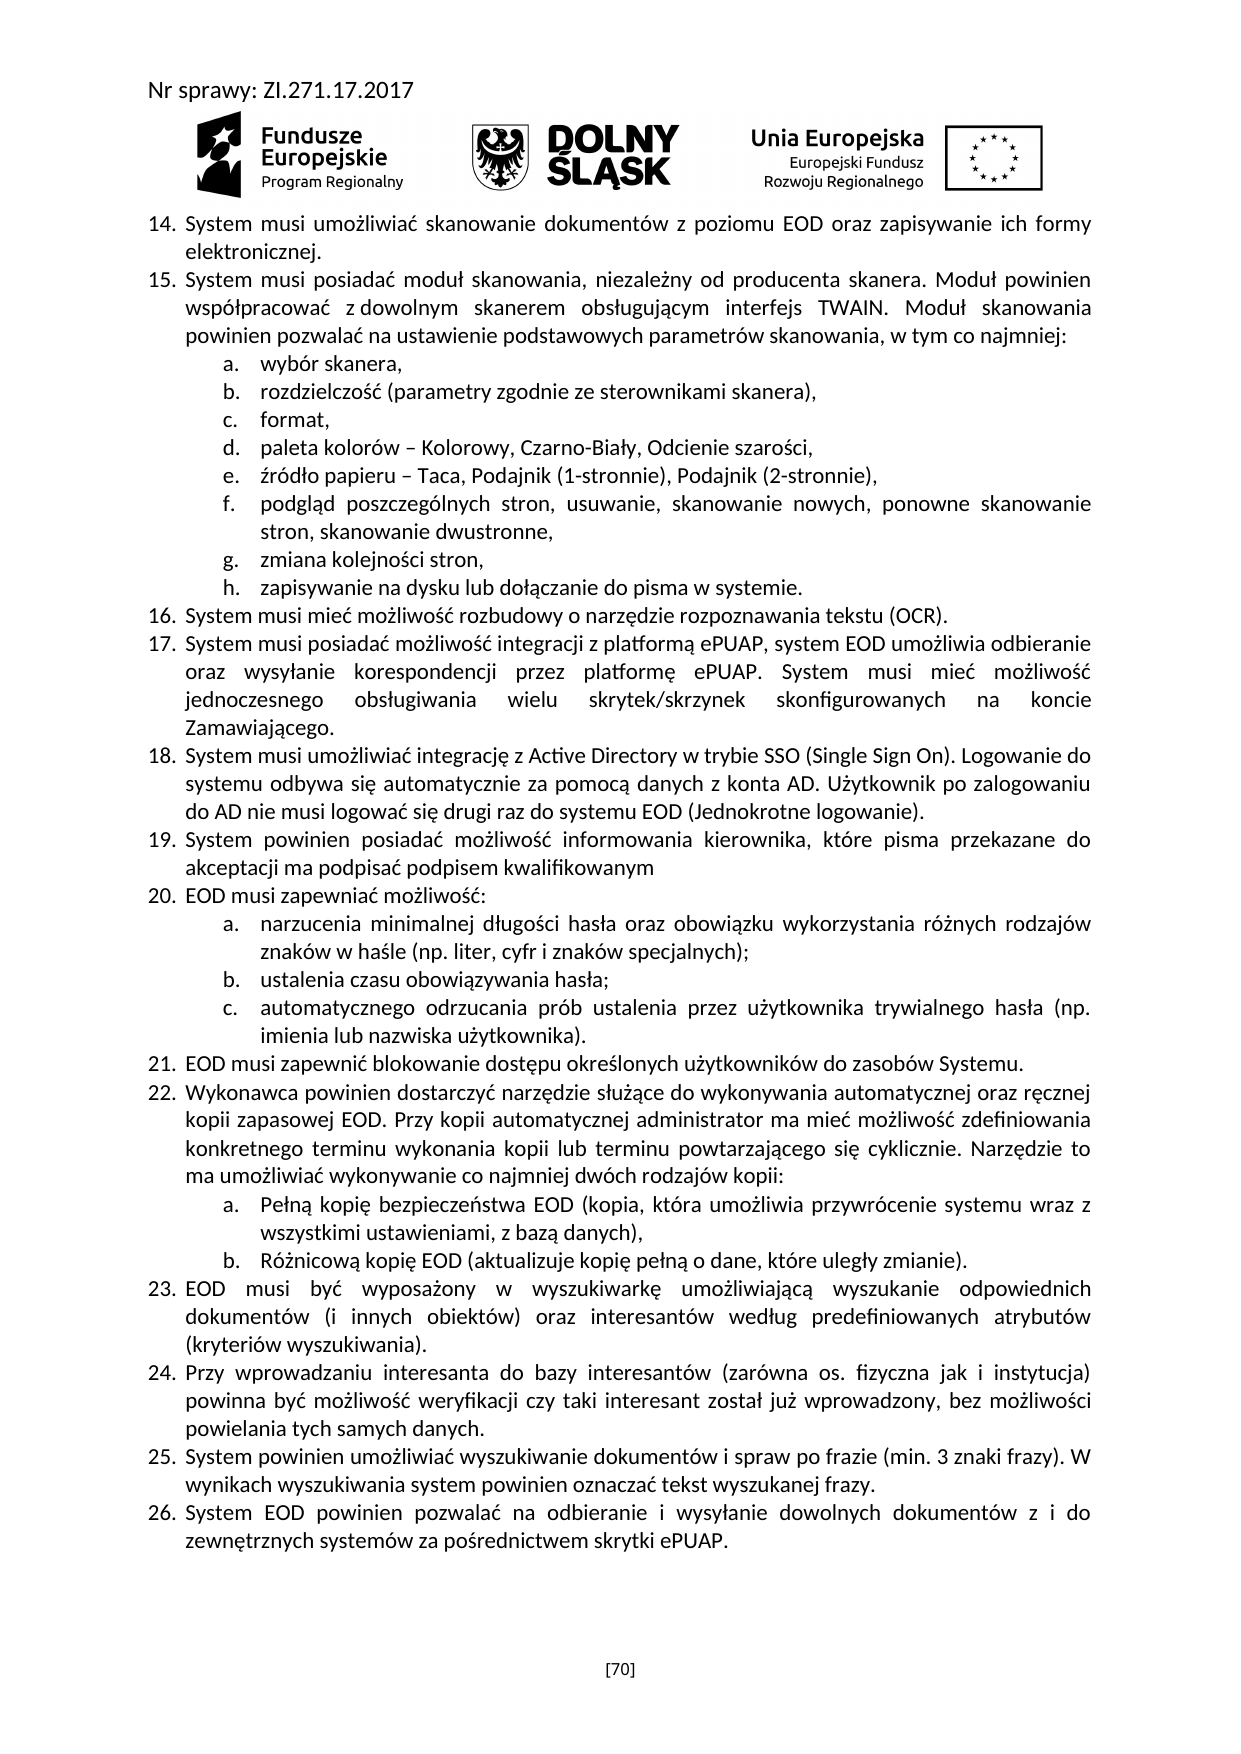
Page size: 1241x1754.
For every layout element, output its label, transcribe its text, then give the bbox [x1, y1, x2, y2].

list System musi mieć możliwość rozbudowy o narzędzie rozpoznawania tekstu (OCR). [148, 601, 1093, 629]
list Przy wprowadzaniu interesanta do bazy interesantów (zarówna os. fizyczna jak i instytucja) powinna być możliwość weryfikacji czy taki interesant został już wprowadzony, bez możliwości powielania tych samych danych. [148, 1358, 1093, 1442]
list ustalenia czasu obowiązywania hasła; [223, 966, 1093, 993]
list EOD musi zapewnić blokowanie dostępu określonych użytkowników do zasobów Systemu. [148, 1049, 1093, 1078]
list EOD musi zapewniać możliwość: [148, 881, 1093, 909]
list format, [223, 405, 1093, 433]
list Pełną kopię bezpieczeństwa EOD (kopia, która umożliwia przywrócenie systemu wraz z wszystkimi ustawieniami, z bazą danych), [223, 1190, 1093, 1246]
list Wykonawca powinien dostarczyć narzędzie służące do wykonywania automatycznej oraz ręcznej kopii zapasowej EOD. Przy kopii automatycznej administrator ma mieć możliwość zdefiniowania konkretnego terminu wykonania kopii lub terminu powtarzającego się cyklicznie. Narzędzie to ma umożliwiać wykonywanie co najmniej dwóch rodzajów kopii: [148, 1078, 1093, 1190]
list EOD musi być wyposażony w wyszukiwarkę umożliwiającą wyszukanie odpowiednich dokumentów (i innych obiektów) oraz interesantów według predefiniowanych atrybutów (kryteriów wyszukiwania). [148, 1274, 1093, 1358]
list zmiana kolejności stron, [223, 545, 1093, 573]
list System musi umożliwiać integrację z Active Directory w trybie SSO (Single Sign On). Logowanie do systemu odbywa się automatycznie za pomocą danych z konta AD. Użytkownik po zalogowaniu do AD nie musi logować się drugi raz do systemu EOD (Jednokrotne logowanie). [148, 741, 1093, 825]
list System musi umożliwiać skanowanie dokumentów z poziomu EOD oraz zapisywanie ich formy elektronicznej. [148, 209, 1093, 265]
list System EOD powinien pozwalać na odbieranie i wysyłanie dowolnych dokumentów z i do zewnętrznych systemów za pośrednictwem skrytki ePUAP. [148, 1498, 1093, 1554]
list System musi posiadać moduł skanowania, niezależny od producenta skanera. Moduł powinien współpracować z dowolnym skanerem obsługującym interfejs TWAIN. Moduł skanowania powinien pozwalać na ustawienie podstawowych parametrów skanowania, w tym co najmniej: [148, 265, 1093, 349]
list automatycznego odrzucania prób ustalenia przez użytkownika trywialnego hasła (np. imienia lub nazwiska użytkownika). [223, 993, 1093, 1049]
list System powinien posiadać możliwość informowania kierownika, które pisma przekazane do akceptacji ma podpisać podpisem kwalifikowanym [148, 825, 1093, 881]
list System musi posiadać możliwość integracji z platformą ePUAP, system EOD umożliwia odbieranie oraz wysyłanie korespondencji przez platformę ePUAP. System musi mieć możliwość jednoczesnego obsługiwania wielu skrytek/skrzynek skonfigurowanych na koncie Zamawiającego. [148, 629, 1093, 741]
list System powinien umożliwiać wyszukiwanie dokumentów i spraw po frazie (min. 3 znaki frazy). W wynikach wyszukiwania system powinien oznaczać tekst wyszukanej frazy. [148, 1442, 1093, 1498]
list podgląd poszczególnych stron, usuwanie, skanowanie nowych, ponowne skanowanie stron, skanowanie dwustronne, [223, 489, 1093, 545]
list paleta kolorów – Kolorowy, Czarno-Biały, Odcienie szarości, [223, 433, 1093, 461]
list Różnicową kopię EOD (aktualizuje kopię pełną o dane, które uległy zmianie). [223, 1246, 1093, 1274]
picture [197, 104, 1043, 209]
list zapisywanie na dysku lub dołączanie do pisma w systemie. [223, 573, 1093, 601]
list rozdzielczość (parametry zgodnie ze sterownikami skanera), [223, 377, 1093, 405]
list narzucenia minimalnej długości hasła oraz obowiązku wykorzystania różnych rodzajów znaków w haśle (np. liter, cyfr i znaków specjalnych); [223, 909, 1093, 966]
list wybór skanera, [223, 349, 1093, 377]
list źródło papieru – Taca, Podajnik (1-stronnie), Podajnik (2-stronnie), [223, 461, 1093, 489]
